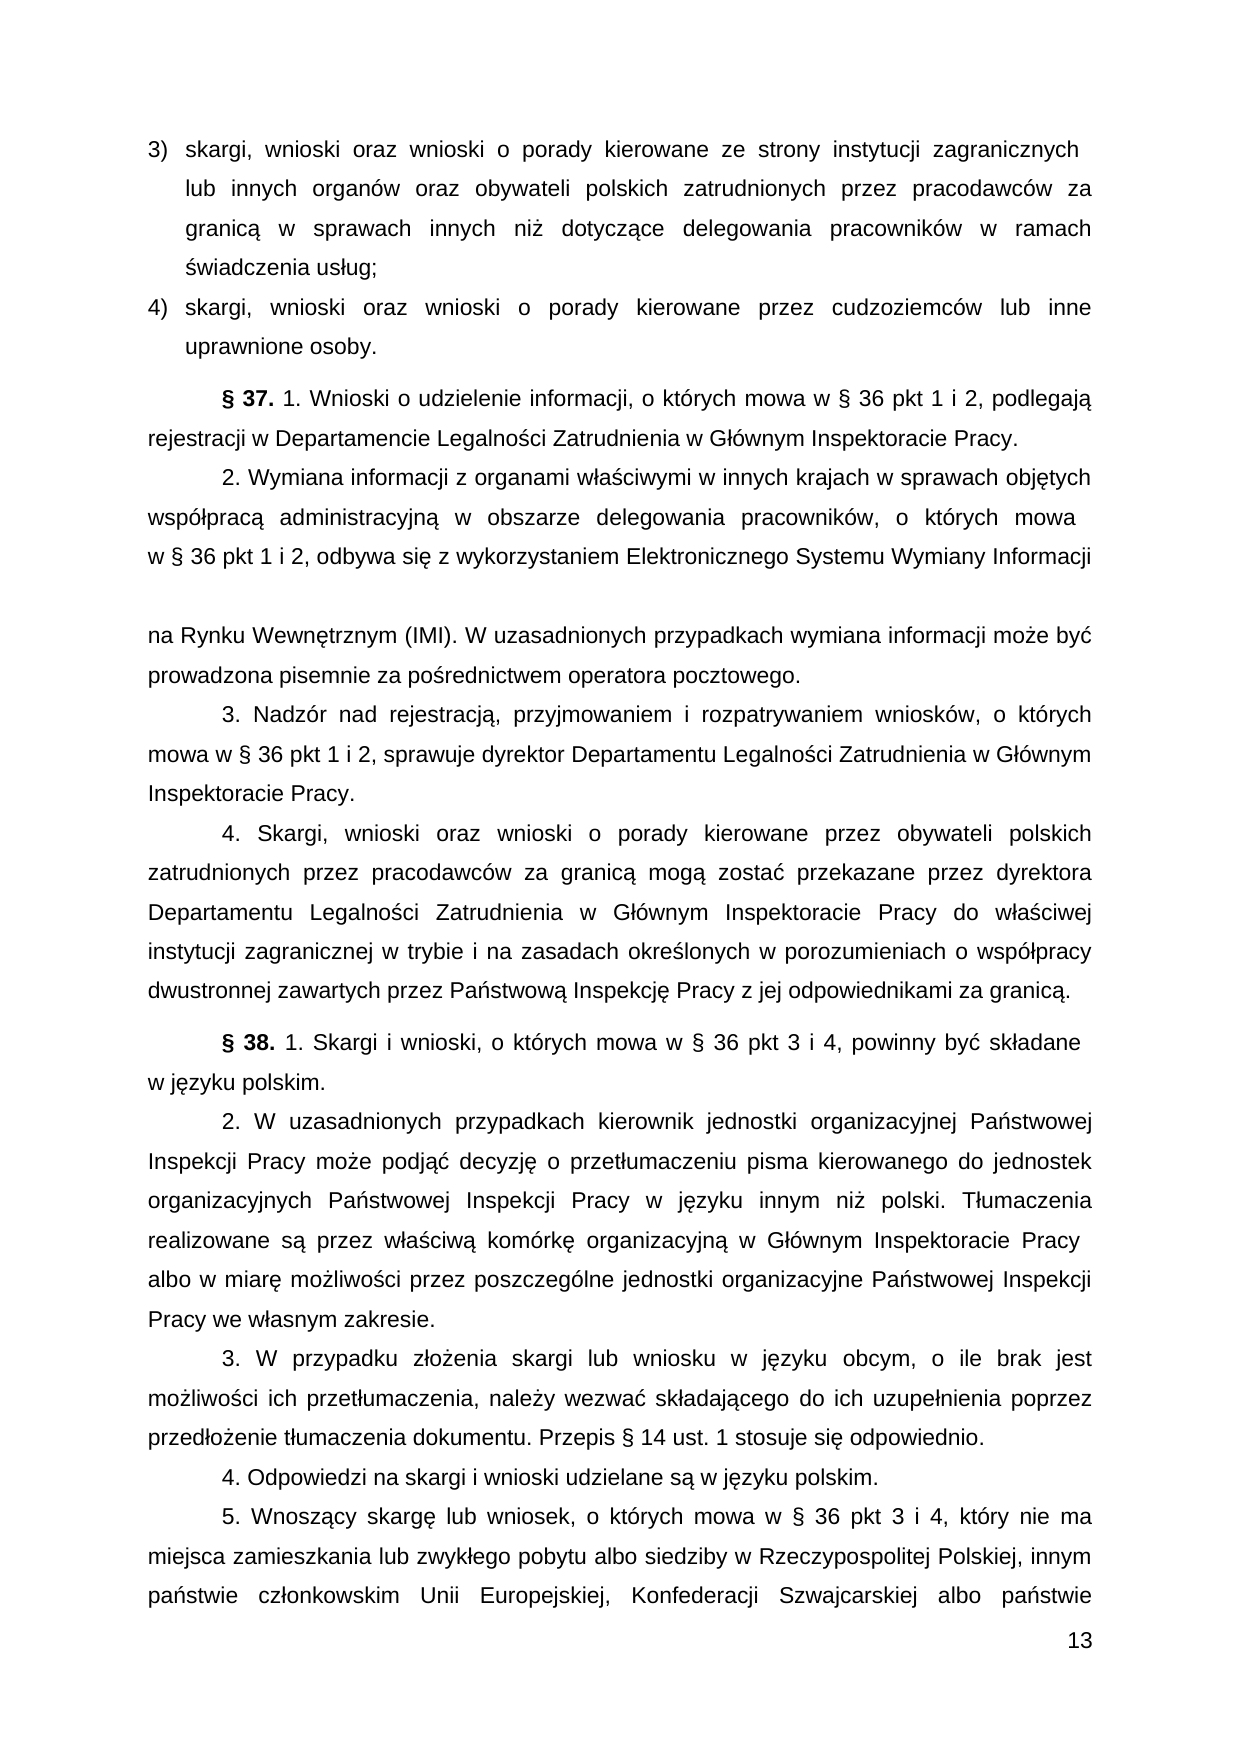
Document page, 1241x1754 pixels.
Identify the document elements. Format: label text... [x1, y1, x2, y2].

subtitle 2. W uzasadnionych przypadkach kierownik jednostki organizacyjnej Państwowej Inspekcji Pracy może podjąć decyzję o przetłumaczeniu pisma kierowanego do jednostek organizacyjnych Państwowej Inspekcji Pracy w języku innym niż polski. Tłumaczenia realizowane są przez właściwą komórkę organizacyjną w Głównym Inspektoracie Pracy albo w miarę możliwości przez poszczególne jednostki organizacyjne Państwowej Inspekcji Pracy we własnym zakresie. [148, 1108, 1092, 1332]
subtitle 3. W przypadku złożenia skargi lub wniosku w języku obcym, o ile brak jest możliwości ich przetłumaczenia, należy wezwać składającego do ich uzupełnienia poprzez przedłożenie tłumaczenia dokumentu. Przepis § 14 ust. 1 stosuje się odpowiednio. [148, 1345, 1092, 1451]
subtitle 4. Skargi, wnioski oraz wnioski o porady kierowane przez obywateli polskich zatrudnionych przez pracodawców za granicą mogą zostać przekazane przez dyrektora Departamentu Legalności Zatrudnienia w Głównym Inspektoracie Pracy do właściwej instytucji zagranicznej w trybie i na zasadach określonych w porozumieniach o współpracy dwustronnej zawartych przez Państwową Inspekcję Pracy z jej odpowiednikami za granicą. [148, 819, 1092, 1004]
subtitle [148, 1503, 1092, 1608]
text skargi, wnioski oraz wnioski o porady kierowane przez cudzoziemców lub inne uprawnione osoby. [148, 294, 1092, 359]
subtitle § 38. 1. Skargi i wnioski, o których mowa w § 36 pkt 3 i 4, powinny być składane w języku polskim. [148, 1029, 1092, 1095]
subtitle 2. Wymiana informacji z organami właściwymi w innych krajach w sprawach objętych współpracą administracyjną w obszarze delegowania pracowników, o których mowa w § 36 pkt 1 i 2, odbywa się z wykorzystaniem Elektronicznego Systemu Wymiany Informacji na Rynku Wewnętrznym (IMI). W uzasadnionych przypadkach wymiana informacji może być prowadzona pisemnie za pośrednictwem operatora pocztowego. [148, 464, 1092, 688]
subtitle 3. Nadzór nad rejestracją, przyjmowaniem i rozpatrywaniem wniosków, o których mowa w § 36 pkt 1 i 2, sprawuje dyrektor Departamentu Legalności Zatrudnienia w Głównym Inspektoracie Pracy. [148, 701, 1092, 806]
subtitle 4. Odpowiedzi na skargi i wnioski udzielane są w języku polskim. [148, 1464, 1092, 1490]
subtitle § 37. 1. Wnioski o udzielenie informacji, o których mowa w § 36 pkt 1 i 2, podlegają rejestracji w Departamencie Legalności Zatrudnienia w Głównym Inspektoracie Pracy. [148, 385, 1092, 451]
text skargi, wnioski oraz wnioski o porady kierowane ze strony instytucji zagranicznych lub innych organów oraz obywateli polskich zatrudnionych przez pracodawców za granicą w sprawach innych niż dotyczące delegowania pracowników w ramach świadczenia usług; [148, 136, 1092, 281]
